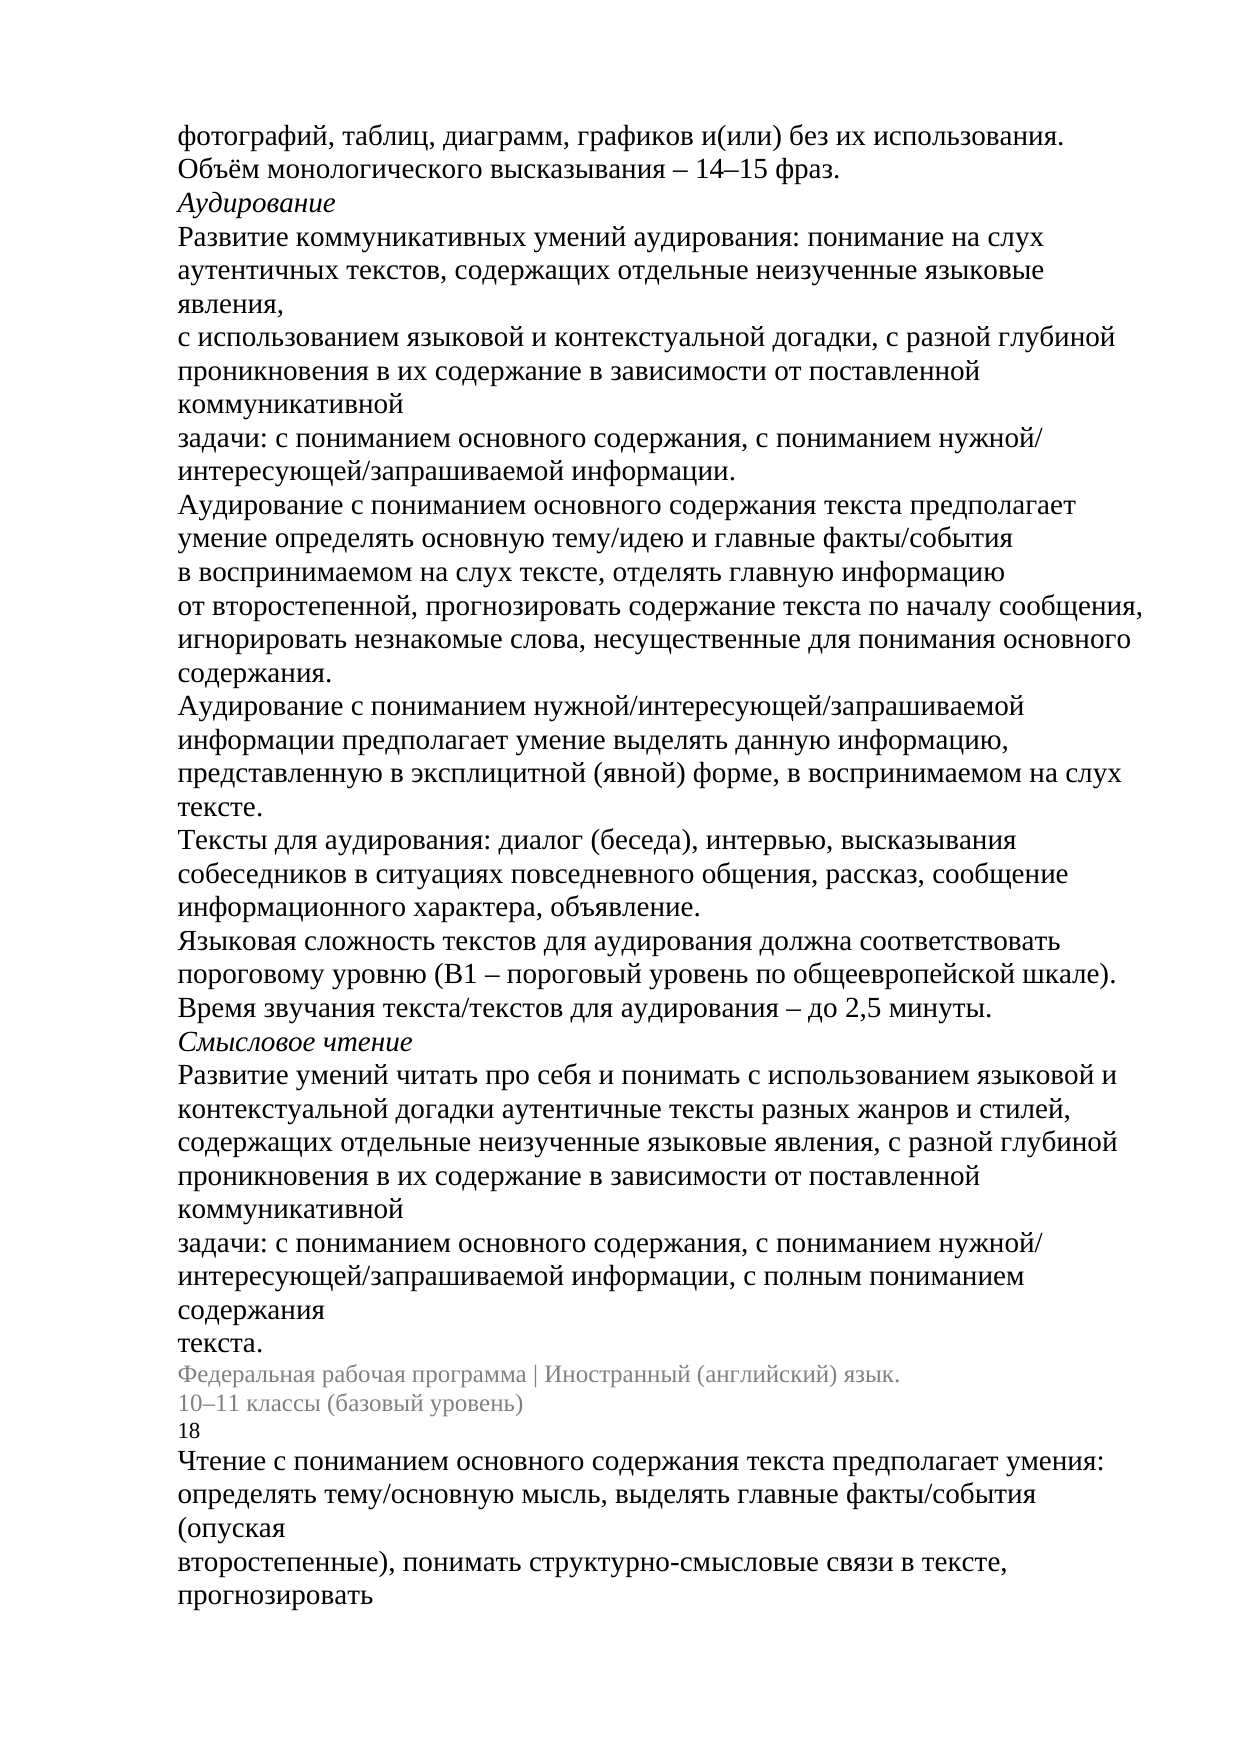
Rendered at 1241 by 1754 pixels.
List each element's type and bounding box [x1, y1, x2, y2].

text [177, 118, 1152, 1611]
